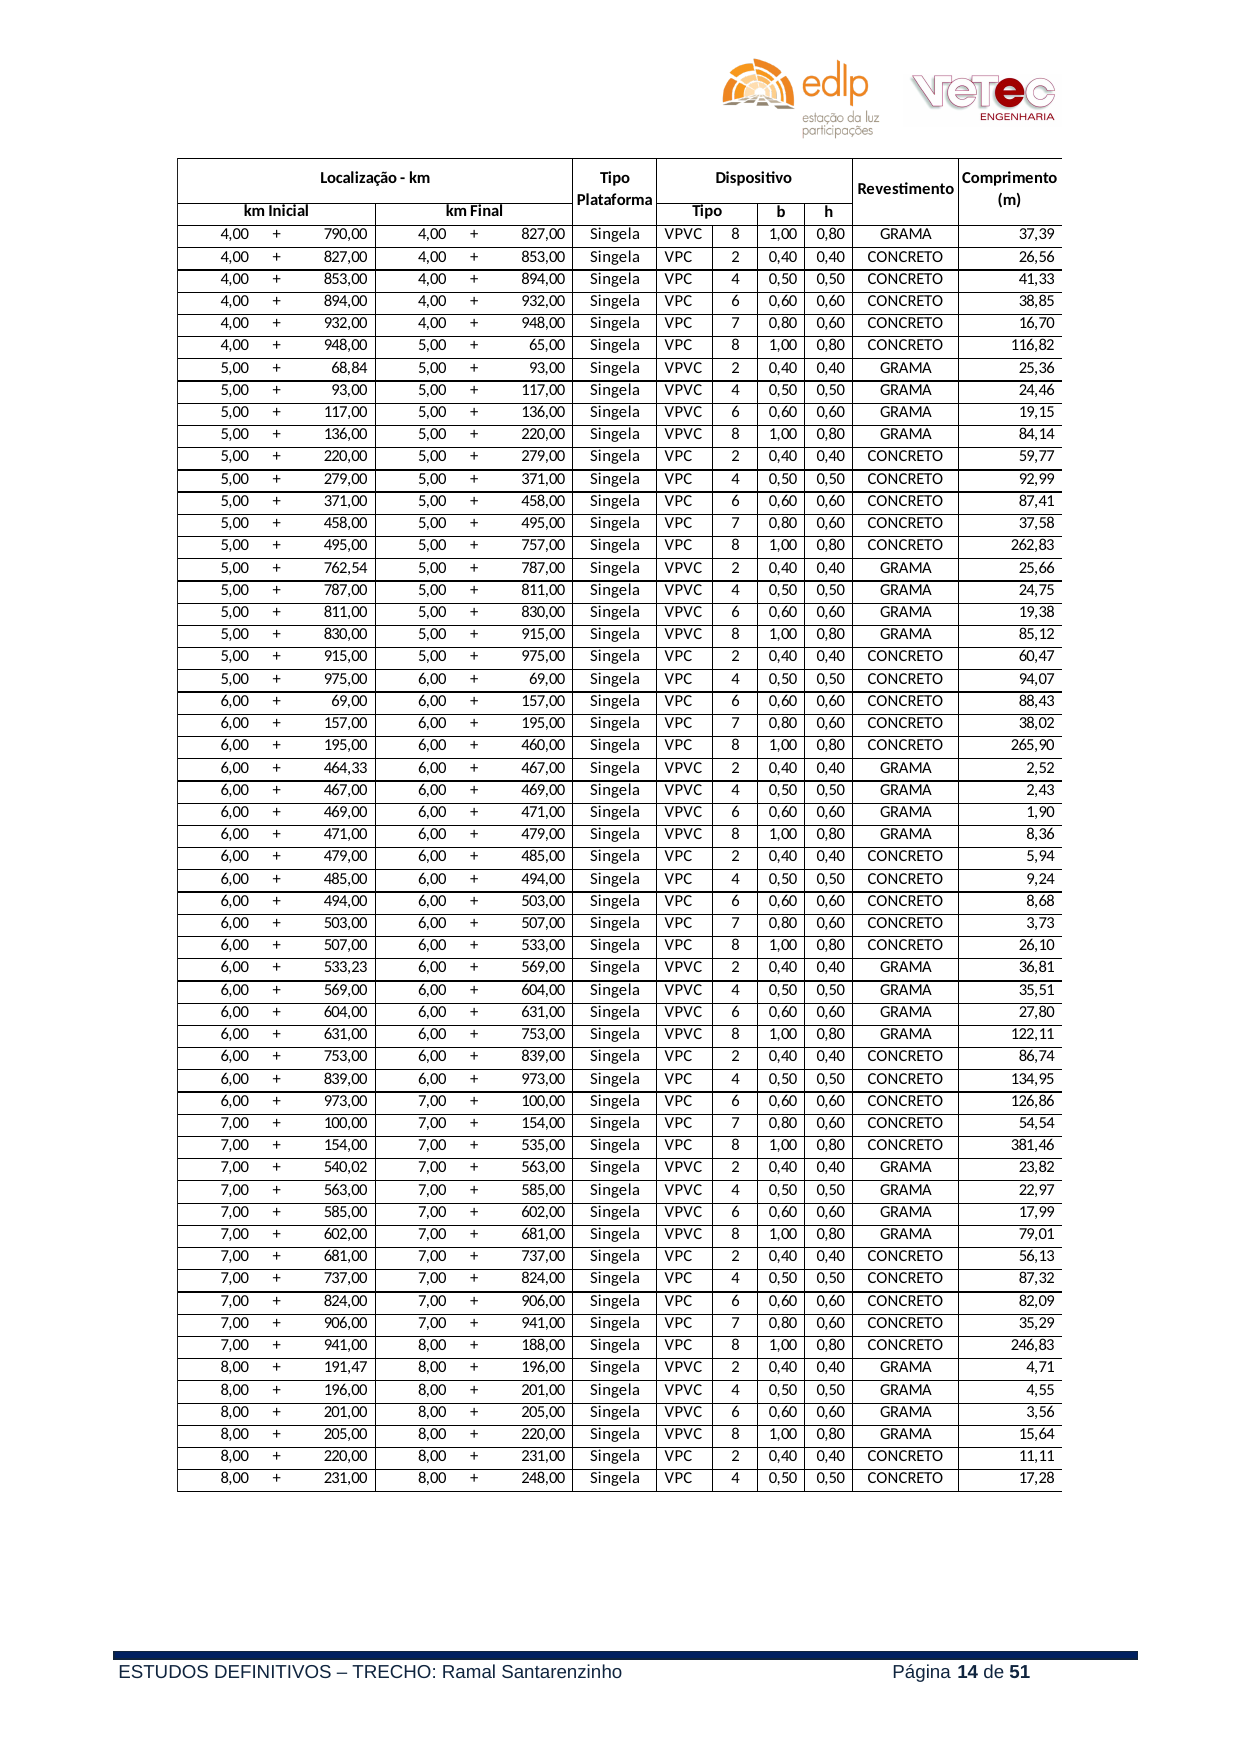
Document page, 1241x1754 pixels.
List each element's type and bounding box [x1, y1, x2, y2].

picture [903, 74, 1062, 127]
picture [701, 26, 893, 158]
